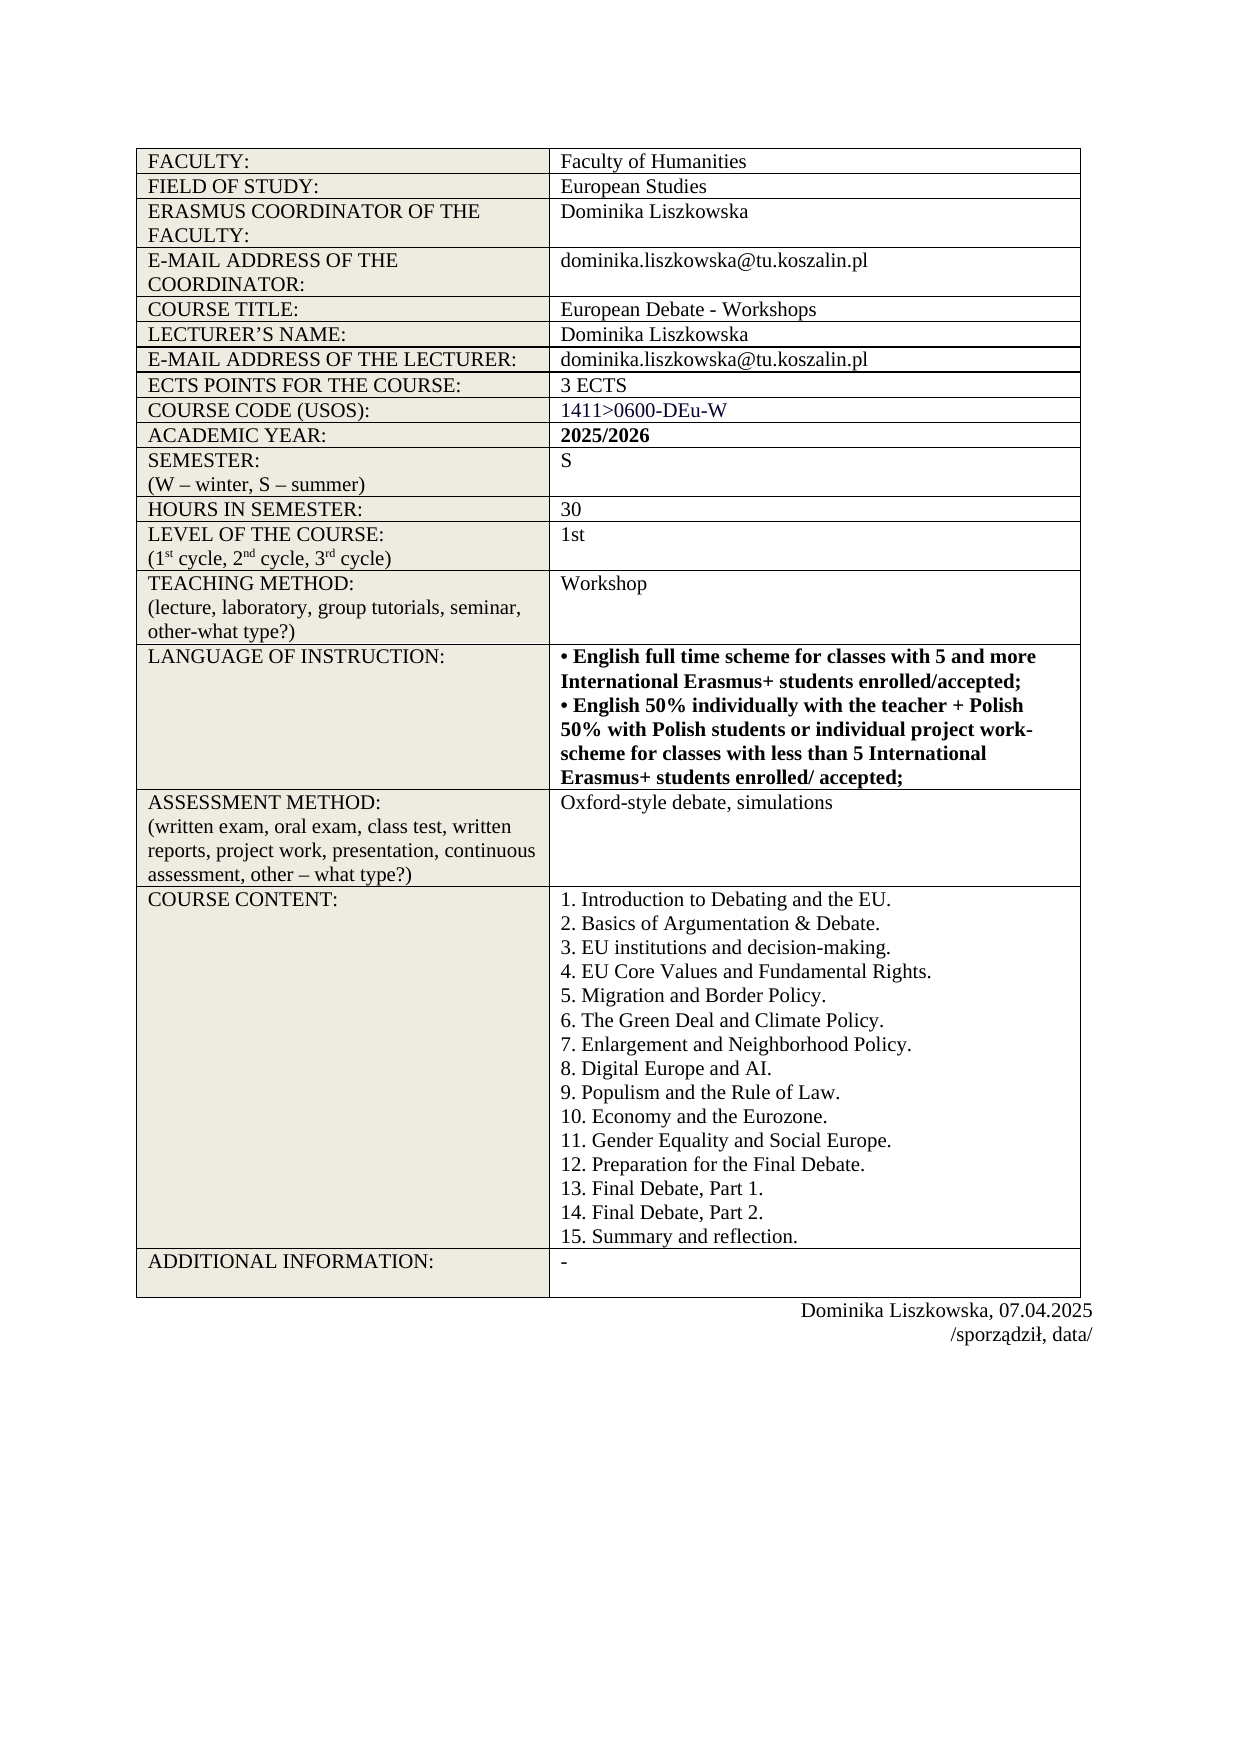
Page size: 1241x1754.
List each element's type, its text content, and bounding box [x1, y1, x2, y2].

table_cell SEMESTER: (W – winter, S – summer) [137, 448, 549, 496]
table_cell European Studies [550, 174, 1080, 198]
table_header Faculty of Humanities [550, 149, 1080, 173]
text /sporządził, data/ [148, 1322, 1093, 1346]
table_cell 1st [550, 522, 1080, 570]
table_cell Workshop [550, 571, 1080, 643]
table_cell - [550, 1249, 1080, 1297]
table_cell E-MAIL ADDRESS OF THE COORDINATOR: [137, 248, 549, 296]
table_cell LECTURER’S NAME: [137, 322, 549, 346]
table_cell ERASMUS COORDINATOR OF THE FACULTY: [137, 199, 549, 247]
table_cell COURSE TITLE: [137, 297, 549, 321]
table_cell 3 ECTS [550, 373, 1080, 397]
table_cell COURSE CODE (USOS): [137, 398, 549, 422]
table_cell dominika.liszkowska@tu.koszalin.pl [550, 248, 1080, 296]
table_cell • English full time scheme for classes with 5 and more International Erasmus+ students enrolled/accepted; • English 50% individually with the teacher + Polish 50% with Polish students or individual project work- scheme for classes with less than 5 International Erasmus+ students enrolled/ accepted; [550, 645, 1080, 789]
table_cell 2025/2026 [550, 423, 1080, 447]
table_cell ECTS POINTS FOR THE COURSE: [137, 373, 549, 397]
table_cell E-MAIL ADDRESS OF THE LECTURER: [137, 348, 549, 371]
table_cell FIELD OF STUDY: [137, 174, 549, 198]
table_cell 1. Introduction to Debating and the EU. 2. Basics of Argumentation & Debate. 3. EU institutions and decision-making. 4. EU Core Values and Fundamental Rights. 5. Migration and Border Policy. 6. The Green Deal and Climate Policy. 7. Enlargement and Neighborhood Policy. 8. Digital Europe and AI. 9. Populism and the Rule of Law. 10. Economy and the Eurozone. 11. Gender Equality and Social Europe. 12. Preparation for the Final Debate. 13. Final Debate, Part 1. 14. Final Debate, Part 2. 15. Summary and reflection. [550, 887, 1080, 1248]
table_cell ASSESSMENT METHOD: (written exam, oral exam, class test, written reports, project work, presentation, continuous assessment, other – what type?) [137, 790, 549, 886]
table_cell ADDITIONAL INFORMATION: [137, 1249, 549, 1297]
table_cell ACADEMIC YEAR: [137, 423, 549, 447]
table_cell European Debate - Workshops [550, 297, 1080, 321]
table_cell LANGUAGE OF INSTRUCTION: [137, 645, 549, 789]
text Dominika Liszkowska, 07.04.2025 [148, 1298, 1093, 1322]
table_cell HOURS IN SEMESTER: [137, 497, 549, 521]
table_cell dominika.liszkowska@tu.koszalin.pl [550, 348, 1080, 371]
table_cell TEACHING METHOD: (lecture, laboratory, group tutorials, seminar, other-what type?) [137, 571, 549, 643]
table_cell Dominika Liszkowska [550, 322, 1080, 346]
table_cell Oxford-style debate, simulations [550, 790, 1080, 886]
table_header FACULTY: [137, 149, 549, 173]
table_cell COURSE CONTENT: [137, 887, 549, 1248]
table_cell S [550, 448, 1080, 496]
table_cell 1411>0600-DEu-W [550, 398, 1080, 422]
table_cell Dominika Liszkowska [550, 199, 1080, 247]
table_cell LEVEL OF THE COURSE: (1st cycle, 2nd cycle, 3rd cycle) [137, 522, 549, 570]
table_cell 30 [550, 497, 1080, 521]
